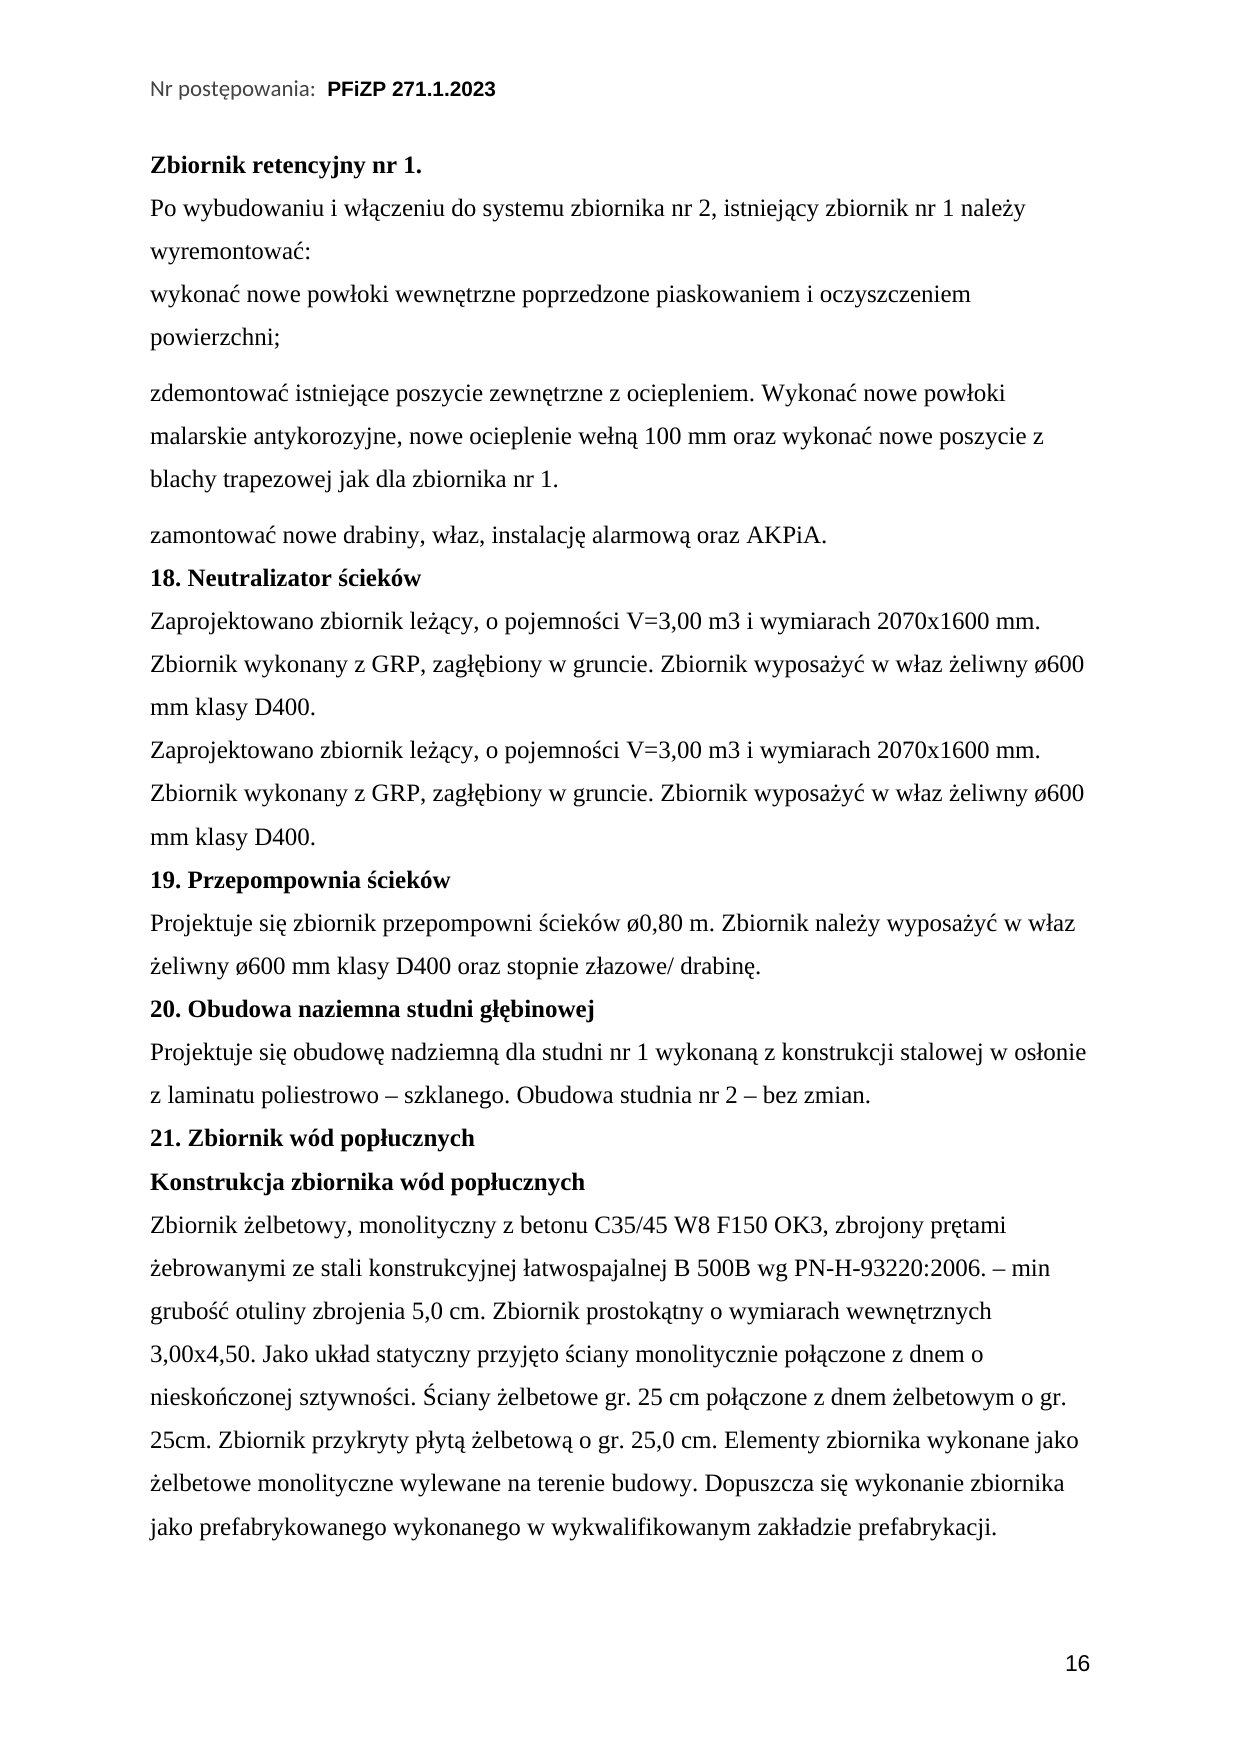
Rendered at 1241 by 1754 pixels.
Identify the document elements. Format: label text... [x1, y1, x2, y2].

text wykonać nowe powłoki wewnętrzne poprzedzone piaskowaniem i oczyszczeniem powierzchni; [150, 279, 1090, 351]
text 18. Neutralizator ścieków [150, 563, 1090, 592]
text Zbiornik żelbetowy, monolityczny z betonu C35/45 W8 F150 OK3, zbrojony prętami żebrowanymi ze stali konstrukcyjnej łatwospajalnej B 500B wg PN-H-93220:2006. – min grubość otuliny zbrojenia 5,0 cm. Zbiornik prostokątny o wymiarach wewnętrznych 3,00x4,50. Jako układ statyczny przyjęto ściany monolitycznie połączone z dnem o nieskończonej sztywności. Ściany żelbetowe gr. 25 cm połączone z dnem żelbetowym o gr. 25cm. Zbiornik przykryty płytą żelbetową o gr. 25,0 cm. Elementy zbiornika wykonane jako żelbetowe monolityczne wylewane na terenie budowy. Dopuszcza się wykonanie zbiornika jako prefabrykowanego wykonanego w wykwalifikowanym zakładzie prefabrykacji. [150, 1210, 1090, 1540]
text Konstrukcja zbiornika wód popłucznych [150, 1167, 1090, 1195]
text 20. Obudowa naziemna studni głębinowej [150, 994, 1090, 1023]
text Zaprojektowano zbiornik leżący, o pojemności V=3,00 m3 i wymiarach 2070x1600 mm. Zbiornik wykonany z GRP, zagłębiony w gruncie. Zbiornik wyposażyć w właz żeliwny ø600 mm klasy D400. [150, 735, 1090, 850]
text zamontować nowe drabiny, właz, instalację alarmową oraz AKPiA. [150, 520, 1090, 548]
text 21. Zbiornik wód popłucznych [150, 1123, 1090, 1152]
text Zaprojektowano zbiornik leżący, o pojemności V=3,00 m3 i wymiarach 2070x1600 mm. Zbiornik wykonany z GRP, zagłębiony w gruncie. Zbiornik wyposażyć w właz żeliwny ø600 mm klasy D400. [150, 606, 1090, 721]
text Projektuje się obudowę nadziemną dla studni nr 1 wykonaną z konstrukcji stalowej w osłonie z laminatu poliestrowo – szklanego. Obudowa studnia nr 2 – bez zmian. [150, 1037, 1090, 1109]
text Zbiornik retencyjny nr 1. [150, 150, 1090, 179]
text zdemontować istniejące poszycie zewnętrzne z ociepleniem. Wykonać nowe powłoki malarskie antykorozyjne, nowe ocieplenie wełną 100 mm oraz wykonać nowe poszycie z blachy trapezowej jak dla zbiornika nr 1. [150, 378, 1090, 493]
text 19. Przepompownia ścieków [150, 865, 1090, 893]
text Po wybudowaniu i włączeniu do systemu zbiornika nr 2, istniejący zbiornik nr 1 należy wyremontować: [150, 193, 1090, 265]
text Projektuje się zbiornik przepompowni ścieków ø0,80 m. Zbiornik należy wyposażyć w właz żeliwny ø600 mm klasy D400 oraz stopnie złazowe/ drabinę. [150, 908, 1090, 980]
